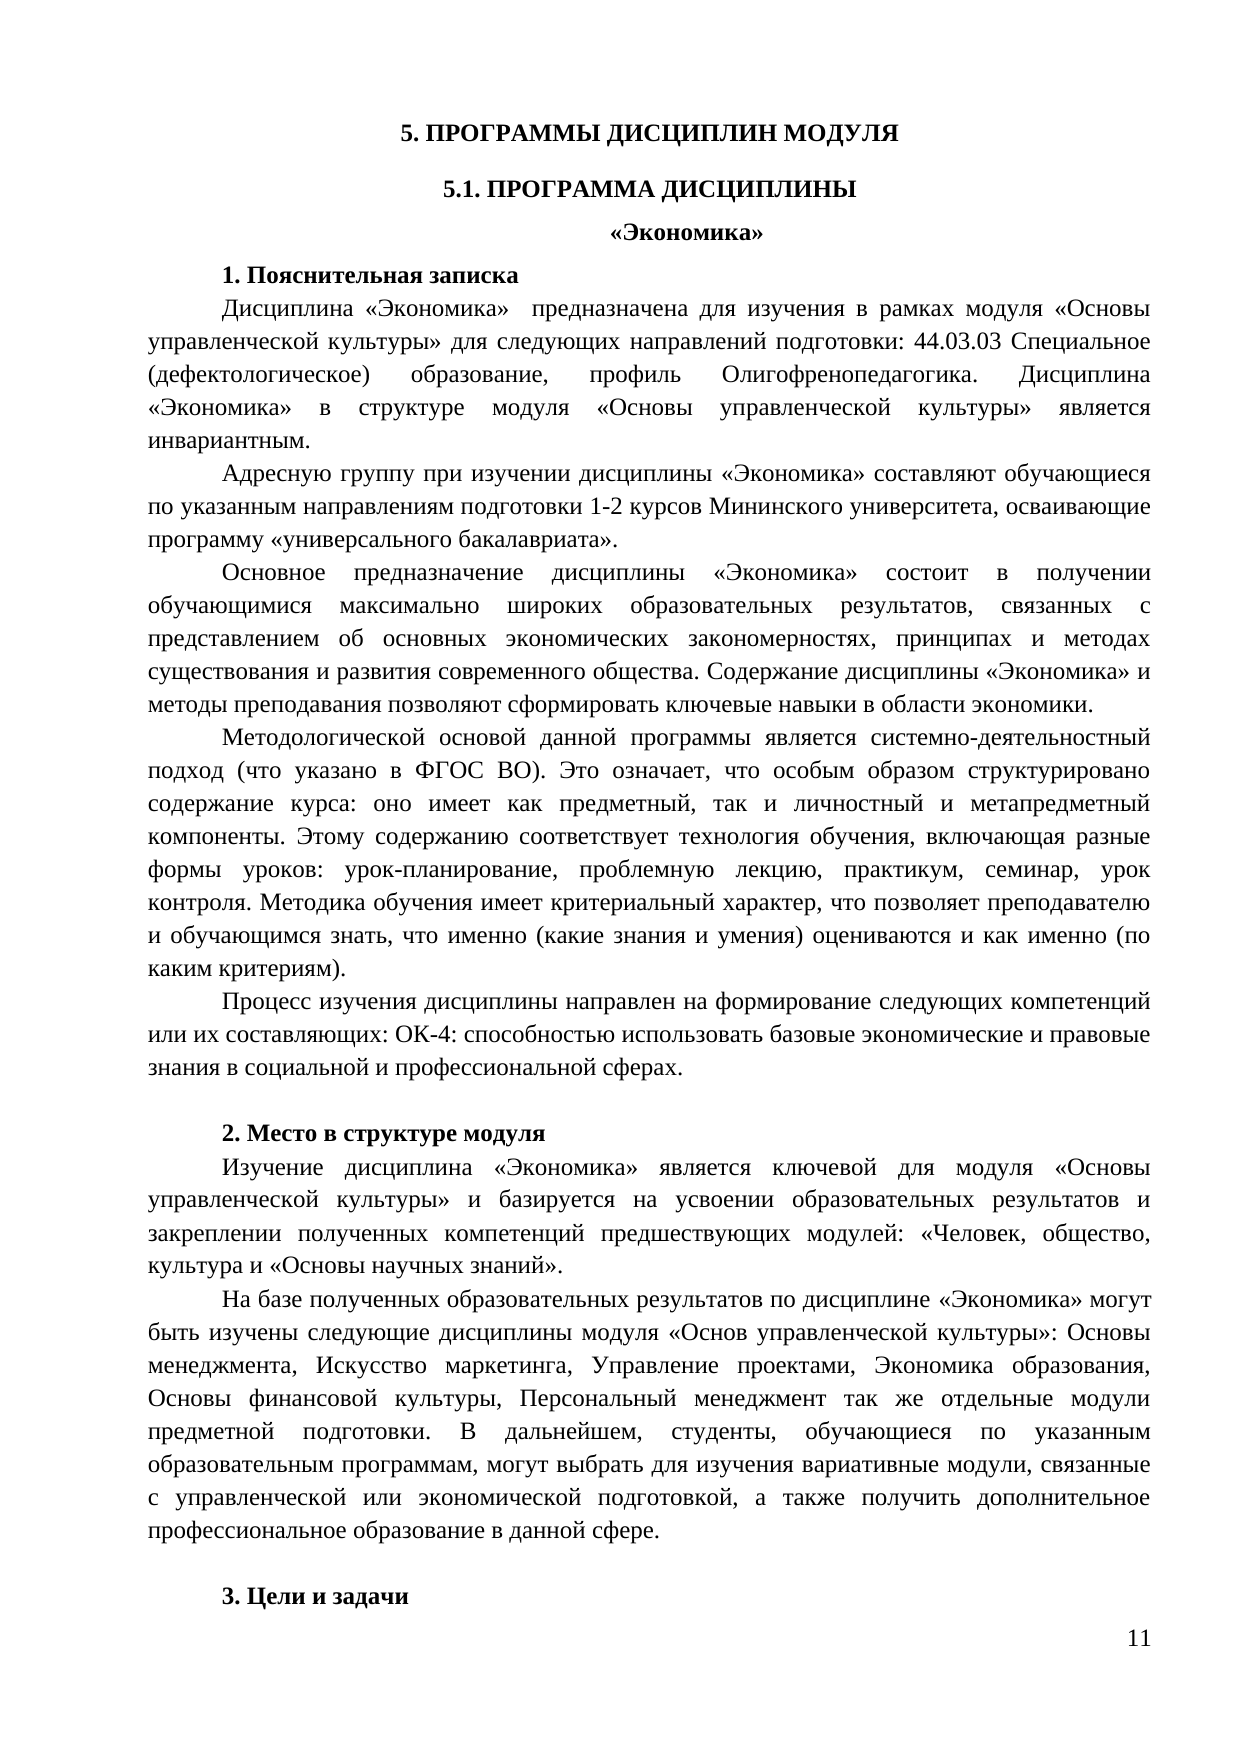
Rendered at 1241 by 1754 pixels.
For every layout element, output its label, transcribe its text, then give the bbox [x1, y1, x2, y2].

text Основное предназначение дисциплины «Экономика» состоит в получении обучающимися максимально широких образовательных результатов, связанных с представлением об основных экономических закономерностях, принципах и методах существования и развития современного общества. Содержание дисциплины «Экономика» и методы преподавания позволяют сформировать ключевые навыки в области экономики. [148, 557, 1152, 718]
text Процесс изучения дисциплины направлен на формирование следующих компетенций или их составляющих: ОК-4: способностью использовать базовые экономические и правовые знания в социальной и профессиональной сферах. [148, 986, 1152, 1081]
text Изучение дисциплина «Экономика» является ключевой для модуля «Основы управленческой культуры» и базируется на усвоении образовательных результатов и закреплении полученных компетенций предшествующих модулей: «Человек, общество, культура и «Основы научных знаний». [148, 1152, 1152, 1279]
text «Экономика» [148, 217, 1152, 246]
text Адресную группу при изучении дисциплины «Экономика» составляют обучающиеся по указанным направлениям подготовки 1-2 курсов Мининского университета, осваивающие программу «универсального бакалавриата». [148, 458, 1152, 553]
text 5.1. ПРОГРАММА ДИСЦИПЛИНЫ [148, 174, 1152, 202]
text Дисциплина «Экономика» предназначена для изучения в рамках модуля «Основы управленческой культуры» для следующих направлений подготовки: 44.03.03 Специальное (дефектологическое) образование, профиль Олигофренопедагогика. Дисциплина «Экономика» в структуре модуля «Основы управленческой культуры» является инвариантным. [148, 293, 1152, 454]
text 3. Цели и задачи [148, 1581, 1152, 1609]
text 5. ПРОГРАММЫ ДИСЦИПЛИН МОДУЛЯ [148, 118, 1152, 147]
text 2. Место в структуре модуля [148, 1118, 1152, 1147]
text На базе полученных образовательных результатов по дисциплине «Экономика» могут быть изучены следующие дисциплины модуля «Основ управленческой культуры»: Основы менеджмента, Искусство маркетинга, Управление проектами, Экономика образования, Основы финансовой культуры, Персональный менеджмент так же отдельные модули предметной подготовки. В дальнейшем, студенты, обучающиеся по указанным образовательным программам, могут выбрать для изучения вариативные модули, связанные с управленческой или экономической подготовкой, а также получить дополнительное профессиональное образование в данной сфере. [148, 1284, 1152, 1543]
text 1. Пояснительная записка [148, 260, 1152, 289]
text Методологической основой данной программы является системно-деятельностный подход (что указано в ФГОС ВО). Это означает, что особым образом структурировано содержание курса: оно имеет как предметный, так и личностный и метапредметный компоненты. Этому содержанию соответствует технология обучения, включающая разные формы уроков: урок-планирование, проблемную лекцию, практикум, семинар, урок контроля. Методика обучения имеет критериальный характер, что позволяет преподавателю и обучающимся знать, что именно (какие знания и умения) оцениваются и как именно (по каким критериям). [148, 722, 1152, 982]
